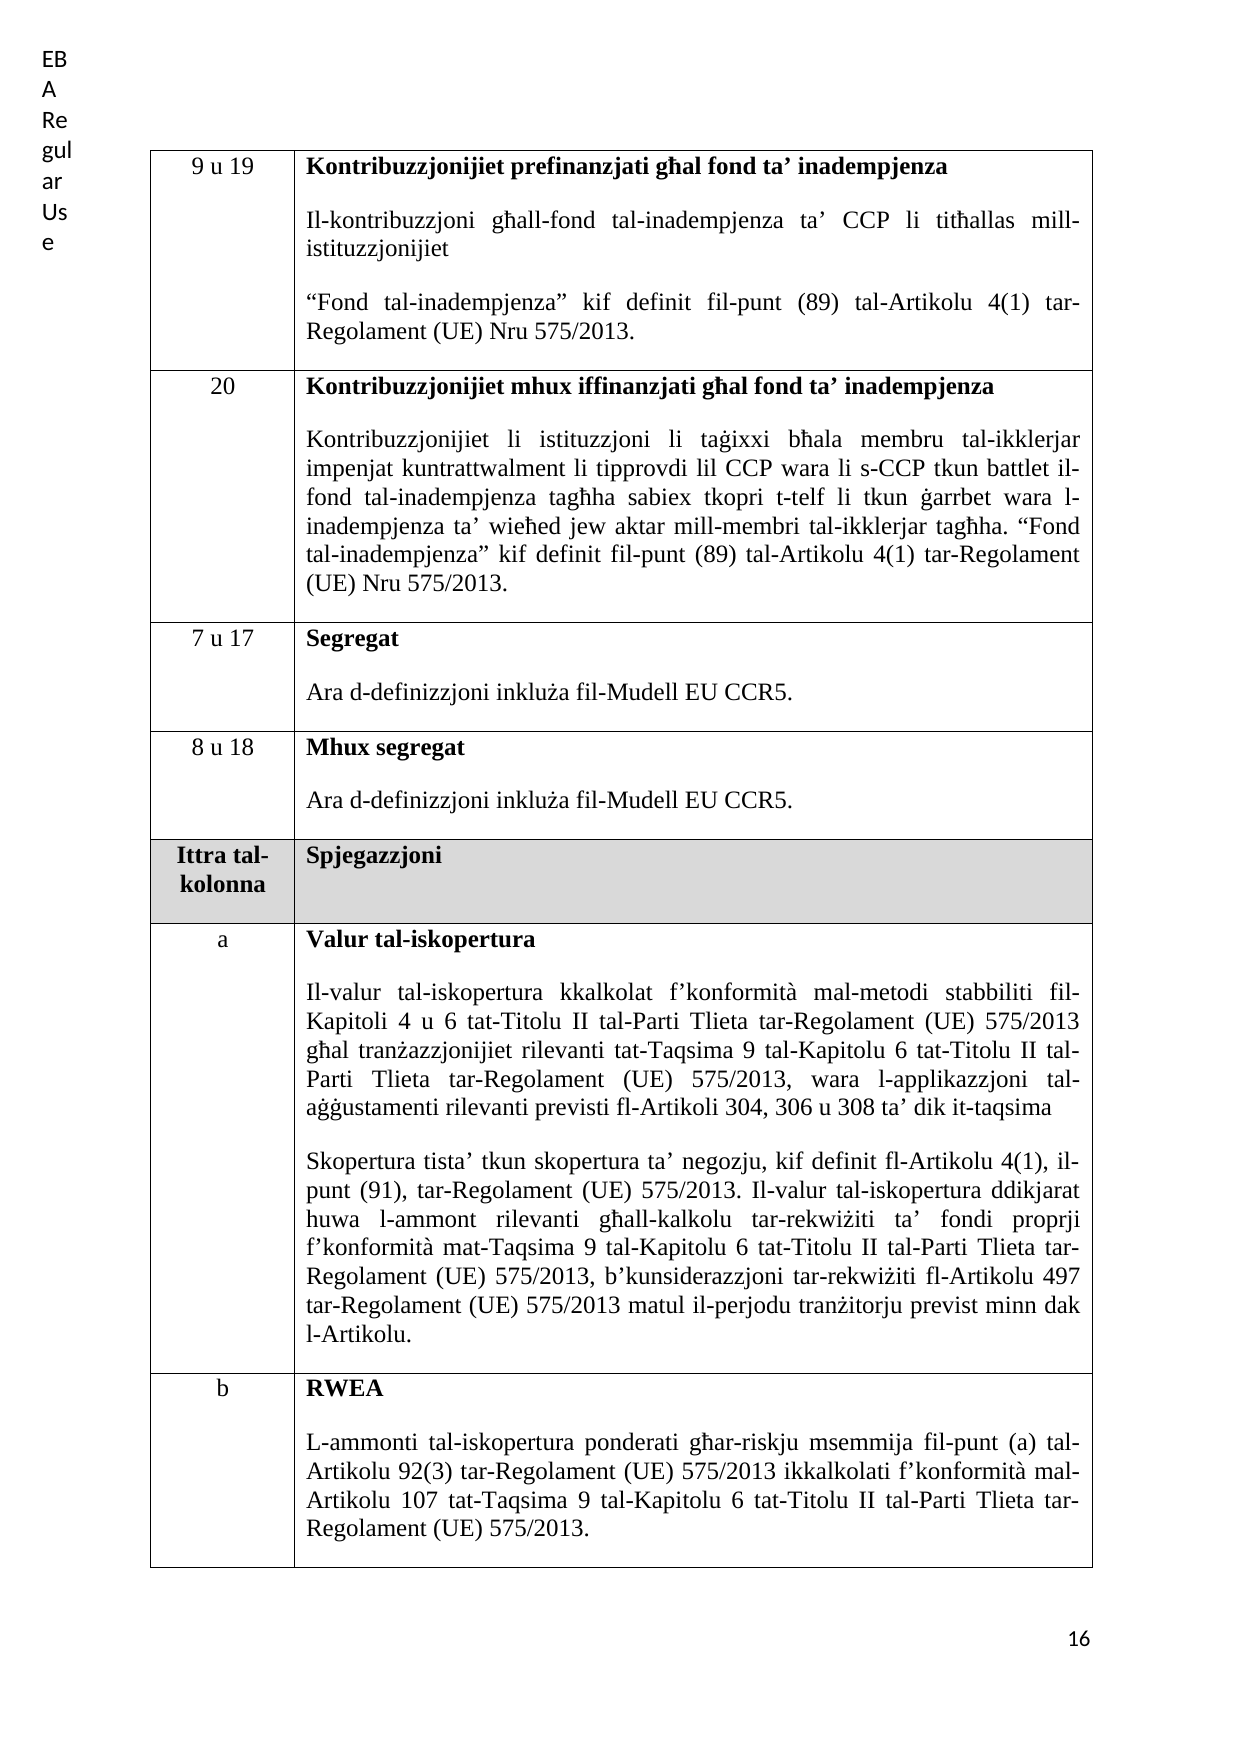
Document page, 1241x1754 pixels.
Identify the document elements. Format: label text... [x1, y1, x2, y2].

table_cell RWEA L-ammonti tal-iskopertura ponderati għar-riskju msemmija fil-punt (a) tal-Artikolu 92(3) tar-Regolament (UE) 575/2013 ikkalkolati f’konformità mal-Artikolu 107 tat-Taqsima 9 tal-Kapitolu 6 tat-Titolu II tal-Parti Tlieta tar-Regolament (UE) 575/2013. [295, 1374, 1092, 1567]
table_cell Kontribuzzjonijiet prefinanzjati għal fond ta’ inadempjenza Il-kontribuzzjoni għall-fond tal-inadempjenza ta’ CCP li titħallas mill-istituzzjonijiet “Fond tal-inadempjenza” kif definit fil-punt (89) tal-Artikolu 4(1) tar-Regolament (UE) Nru 575/2013. [295, 151, 1092, 370]
table_cell 7 u 17 [151, 623, 294, 731]
table_cell 20 [151, 371, 294, 622]
table_cell Segregat Ara d-definizzjoni inkluża fil-Mudell EU CCR5. [295, 623, 1092, 731]
table_cell 8 u 18 [151, 732, 294, 839]
table_cell Mhux segregat Ara d-definizzjoni inkluża fil-Mudell EU CCR5. [295, 732, 1092, 839]
table_cell Valur tal-iskopertura Il-valur tal-iskopertura kkalkolat f’konformità mal-metodi stabbiliti fil-Kapitoli 4 u 6 tat-Titolu II tal-Parti Tlieta tar-Regolament (UE) 575/2013 għal tranżazzjonijiet rilevanti tat-Taqsima 9 tal-Kapitolu 6 tat-Titolu II tal-Parti Tlieta tar-Regolament (UE) 575/2013, wara l-applikazzjoni tal-aġġustamenti rilevanti previsti fl-Artikoli 304, 306 u 308 ta’ dik it-taqsima Skopertura tista’ tkun skopertura ta’ negozju, kif definit fl-Artikolu 4(1), il-punt (91), tar-Regolament (UE) 575/2013. Il-valur tal-iskopertura ddikjarat huwa l-ammont rilevanti għall-kalkolu tar-rekwiżiti ta’ fondi proprji f’konformità mat-Taqsima 9 tal-Kapitolu 6 tat-Titolu II tal-Parti Tlieta tar-Regolament (UE) 575/2013, b’kunsiderazzjoni tar-rekwiżiti fl-Artikolu 497 tar-Regolament (UE) 575/2013 matul il-perjodu tranżitorju previst minn dak l-Artikolu. [295, 924, 1092, 1372]
table_cell Ittra tal-kolonna [151, 840, 294, 923]
table_cell Kontribuzzjonijiet mhux iffinanzjati għal fond ta’ inadempjenza Kontribuzzjonijiet li istituzzjoni li taġixxi bħala membru tal-ikklerjar impenjat kuntrattwalment li tipprovdi lil CCP wara li s-CCP tkun battlet il-fond tal-inadempjenza tagħha sabiex tkopri t-telf li tkun ġarrbet wara l-inadempjenza ta’ wieħed jew aktar mill-membri tal-ikklerjar tagħha. “Fond tal-inadempjenza” kif definit fil-punt (89) tal-Artikolu 4(1) tar-Regolament (UE) Nru 575/2013. [295, 371, 1092, 622]
table_cell 9 u 19 [151, 151, 294, 370]
table_cell a [151, 924, 294, 1372]
table_cell Spjegazzjoni [295, 840, 1092, 923]
table_cell b [151, 1374, 294, 1567]
